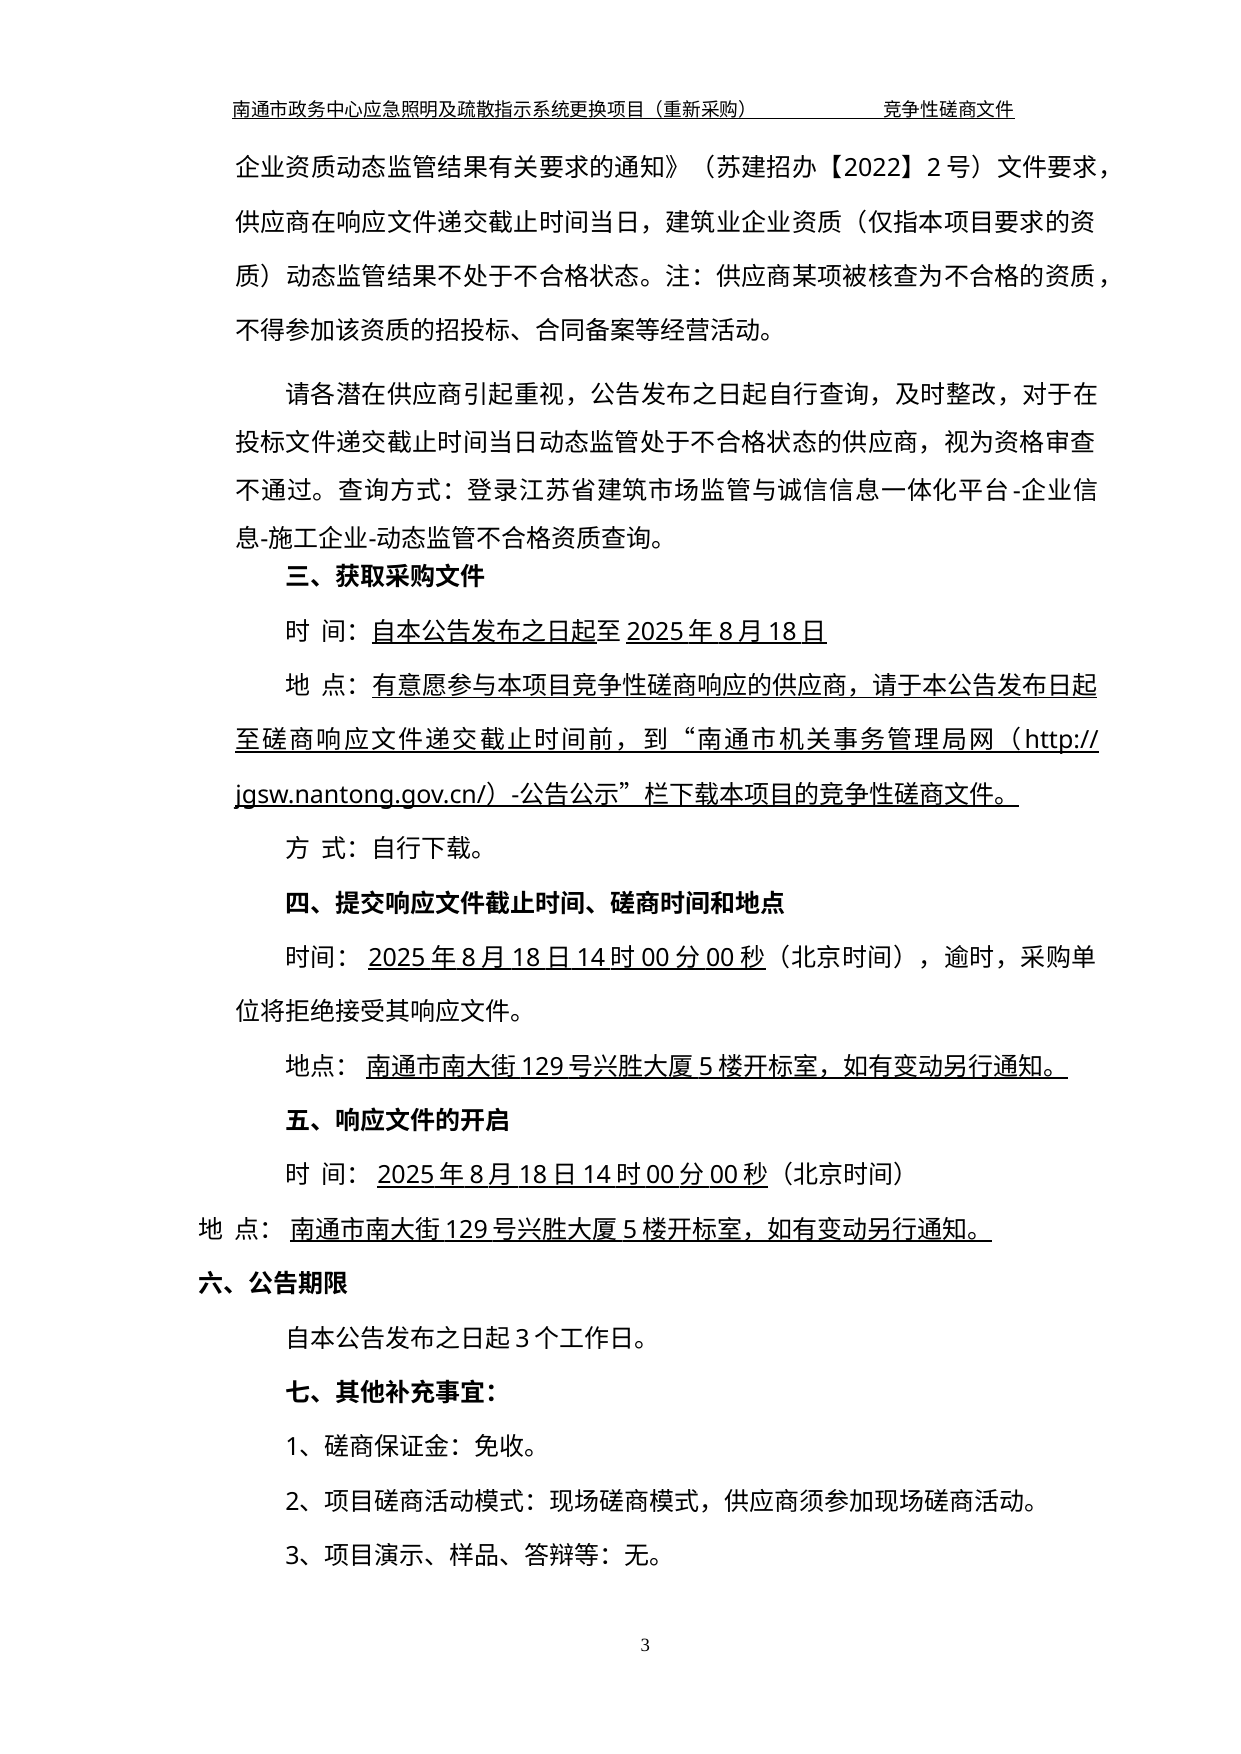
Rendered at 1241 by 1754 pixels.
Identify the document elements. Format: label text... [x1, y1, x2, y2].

text 地 点：有意愿参与本项目竞争性磋商响应的供应商，请于本公告发布日起至磋商响应文件递交截止时间前，到“南通市机关事务管理局网（http://jgsw.nantong.gov.cn/）-公告公示”栏下载本项目的竞争性磋商文件。 [235, 753, 1098, 811]
text 六、公告期限 [198, 1264, 1098, 1300]
text 时间： 2025年8月18日14时00分00秒（北京时间），逾时，采购单位将拒绝接受其响应文件。 [235, 937, 1098, 1028]
text 地 点：有意愿参与本项目竞争性磋商响应的供应商，请于本公告发布日起至磋商响应文件递交截止时间前，到“南通市机关事务管理局网（http://jgsw.nantong.gov.cn/）-公告公示”栏下载本项目的竞争性磋商文件。 [235, 666, 1098, 751]
list 项目磋商活动模式：现场磋商模式，供应商须参加现场磋商活动。 [235, 1481, 1098, 1517]
text 请各潜在供应商引起重视，公告发布之日起自行查询，及时整改，对于在投标文件递交截止时间当日动态监管处于不合格状态的供应商，视为资格审查不通过。查询方式：登录江苏省建筑市场监管与诚信信息一体化平台-企业信息-施工企业-动态监管不合格资质查询。 [235, 365, 1098, 557]
text 五、响应文件的开启 [235, 1101, 1098, 1137]
text 四、提交响应文件截止时间、磋商时间和地点 [235, 883, 1098, 919]
list 磋商保证金：免收。 [235, 1427, 1098, 1463]
text 时 间： 2025年8月18日14时00分00秒（北京时间） [235, 1155, 1098, 1191]
text 七、其他补充事宜： [235, 1372, 1098, 1409]
text 自本公告发布之日起3个工作日。 [235, 1318, 1098, 1354]
text 方 式：自行下载。 [235, 829, 1098, 865]
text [235, 148, 1098, 347]
list 项目演示、样品、答辩等：无。 [235, 1536, 1098, 1572]
text 地 点： 南通市南大街129号兴胜大厦5楼开标室，如有变动另行通知。 [198, 1209, 1098, 1246]
text 地点： 南通市南大街129号兴胜大厦5楼开标室，如有变动另行通知。 [235, 1046, 1098, 1082]
text 三、获取采购文件 [235, 557, 1098, 593]
text 时 间：自本公告发布之日起至2025年8月18日 [235, 611, 1098, 647]
